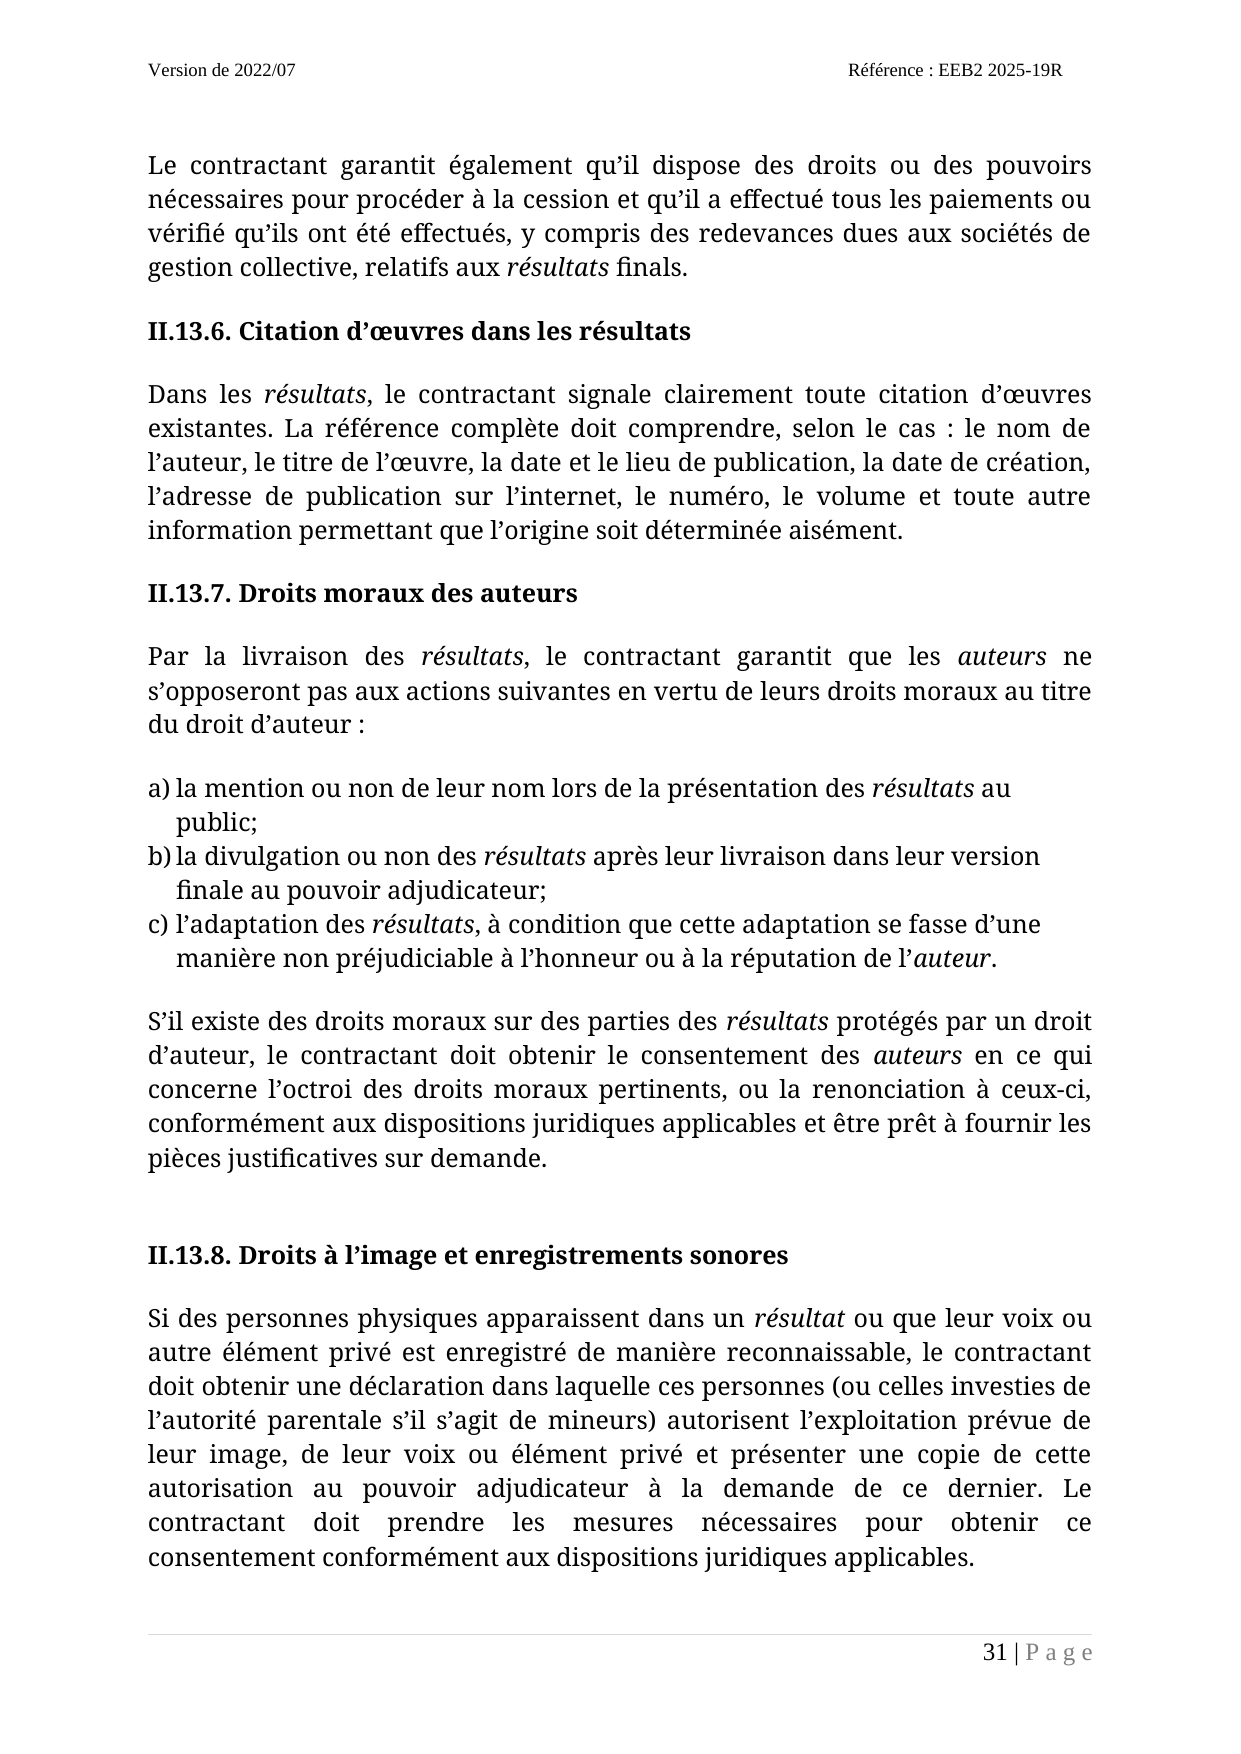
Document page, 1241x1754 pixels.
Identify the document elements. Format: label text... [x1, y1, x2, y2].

subtitle Citation d’œuvres dans les résultats [148, 313, 1092, 347]
list la mention ou non de leur nom lors de la présentation des résultats au public; [148, 770, 1092, 838]
text Par la livraison des résultats, le contractant garantit que les auteurs ne s’opposeront pas aux actions suivantes en vertu de leurs droits moraux au titre du droit d’auteur : [148, 639, 1092, 741]
list la divulgation ou non des résultats après leur livraison dans leur version finale au pouvoir adjudicateur; [148, 838, 1092, 907]
text Si des personnes physiques apparaissent dans un résultat ou que leur voix ou autre élément privé est enregistré de manière reconnaissable, le contractant doit obtenir une déclaration dans laquelle ces personnes (ou celles investies de l’autorité parentale s’il s’agit de mineurs) autorisent l’exploitation prévue de leur image, de leur voix ou élément privé et présenter une copie de cette autorisation au pouvoir adjudicateur à la demande de ce dernier. Le contractant doit prendre les mesures nécessaires pour obtenir ce consentement conformément aux dispositions juridiques applicables. [148, 1301, 1092, 1573]
subtitle Droits à l’image et enregistrements sonores [148, 1237, 1092, 1272]
subtitle Droits moraux des auteurs [148, 576, 1092, 610]
text S’il existe des droits moraux sur des parties des résultats protégés par un droit d’auteur, le contractant doit obtenir le consentement des auteurs en ce qui concerne l’octroi des droits moraux pertinents, ou la renonciation à ceux-ci, conformément aux dispositions juridiques applicables et être prêt à fournir les pièces justificatives sur demande. [148, 1004, 1092, 1174]
text Dans les résultats, le contractant signale clairement toute citation d’œuvres existantes. La référence complète doit comprendre, selon le cas : le nom de l’auteur, le titre de l’œuvre, la date et le lieu de publication, la date de création, l’adresse de publication sur l’internet, le numéro, le volume et toute autre information permettant que l’origine soit déterminée aisément. [148, 376, 1092, 547]
list l’adaptation des résultats, à condition que cette adaptation se fasse d’une manière non préjudiciable à l’honneur ou à la réputation de l’auteur. [148, 907, 1092, 975]
text Le contractant garantit également qu’il dispose des droits ou des pouvoirs nécessaires pour procéder à la cession et qu’il a effectué tous les paiements ou vérifié qu’ils ont été effectués, y compris des redevances dues aux sociétés de gestion collective, relatifs aux résultats finals. [148, 148, 1092, 284]
